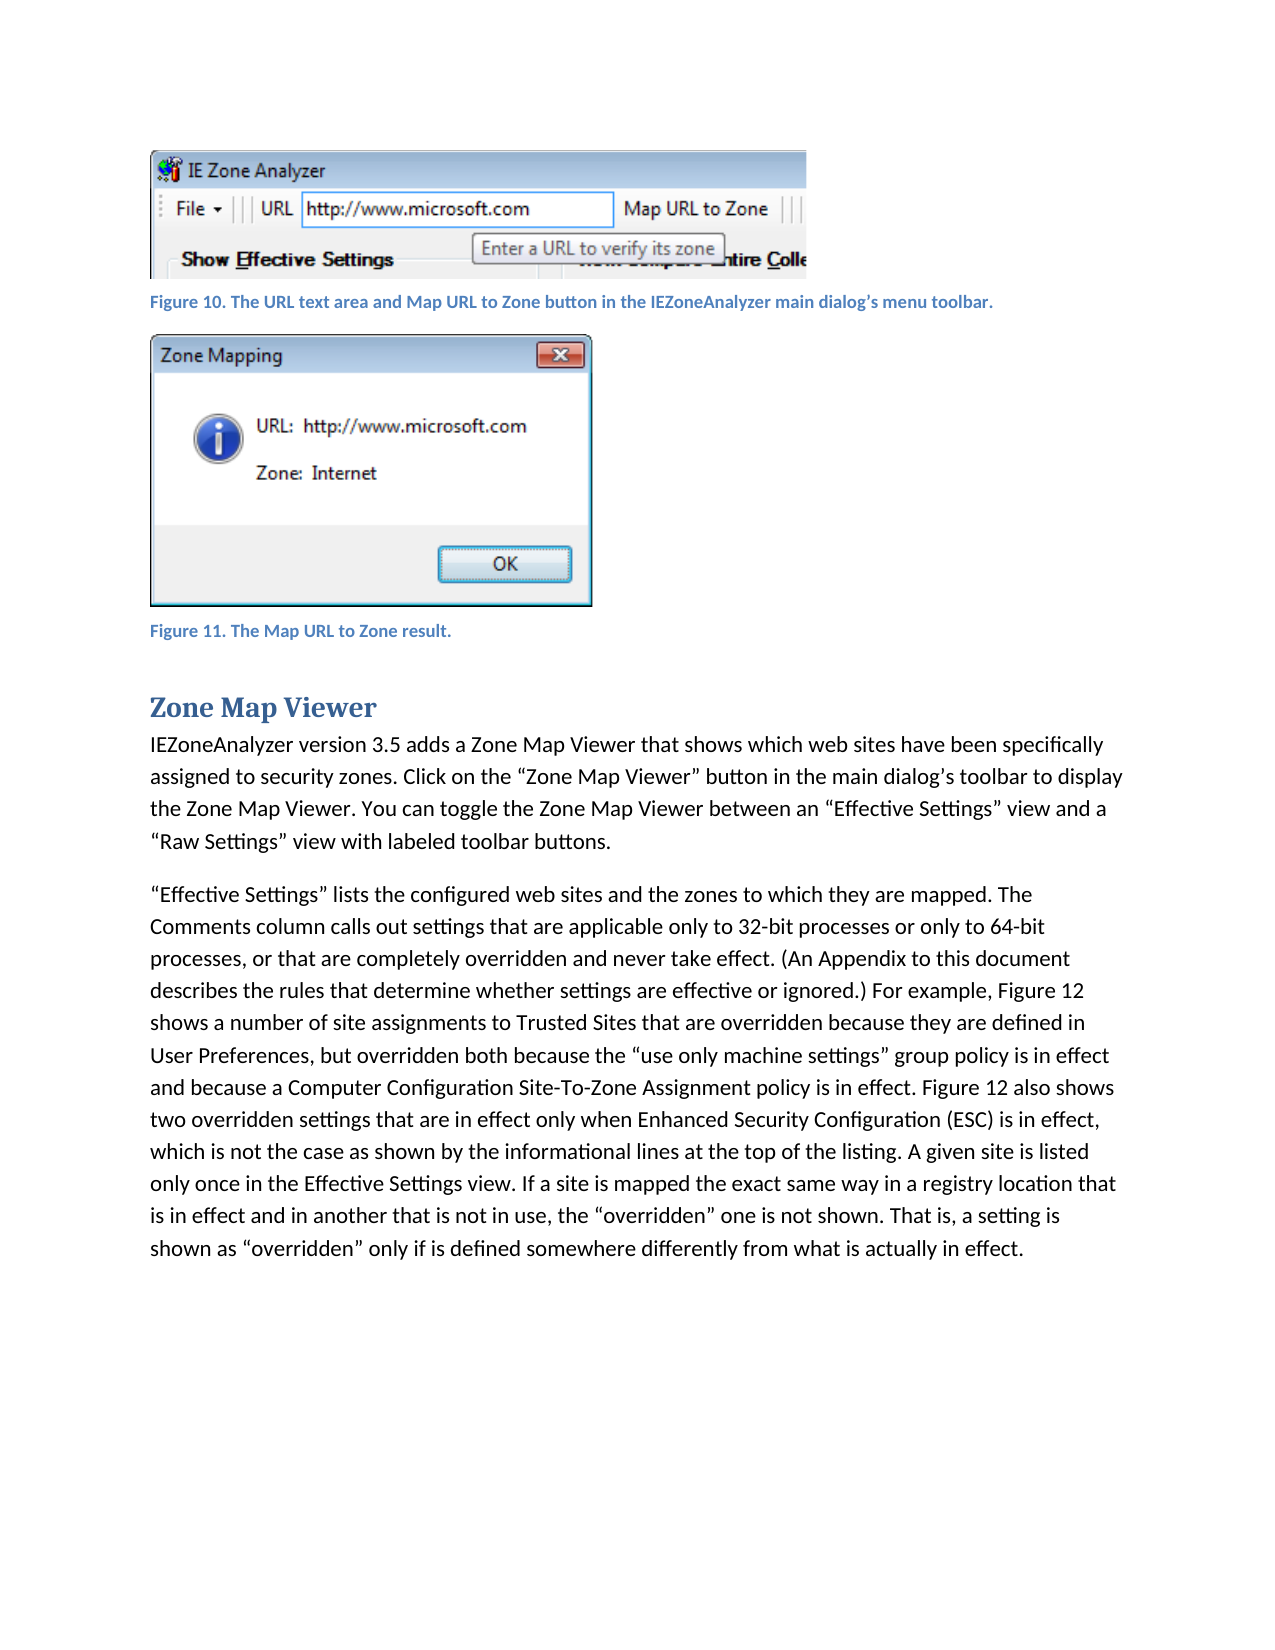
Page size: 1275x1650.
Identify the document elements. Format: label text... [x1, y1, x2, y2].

text “Effective Settings” lists the configured web sites and the zones to which they are mapped. The Comments column calls out settings that are applicable only to 32-bit processes or only to 64-bit processes, or that are completely overridden and never take effect. (An Appendix to this document describes the rules that determine whether settings are effective or ignored.) For example, Figure 12 shows a number of site assignments to Trusted Sites that are overridden because they are defined in User Preferences, but overridden both because the “use only machine settings” group policy is in effect and because a Computer Configuration Site-To-Zone Assignment policy is in effect. Figure 12 also shows two overridden settings that are in effect only when Enhanced Security Configuration (ESC) is in effect, which is not the case as shown by the informational lines at the top of the listing. A given site is listed only once in the Effective Settings view. If a site is mapped the exact same way in a registry location that is in effect and in another that is not in use, the “overridden” one is not shown. That is, a setting is shown as “overridden” only if is defined somewhere differently from what is actually in effect. [150, 880, 1125, 1262]
picture [150, 150, 807, 279]
picture [150, 334, 593, 607]
text IEZoneAnalyzer version 3.5 adds a Zone Map Viewer that shows which web sites have been specifically assigned to security zones. Click on the “Zone Map Viewer” button in the main dialog’s toolbar to display the Zone Map Viewer. You can toggle the Zone Map Viewer between an “Effective Settings” view and a “Raw Settings” view with labeled toolbar buttons. [150, 730, 1125, 855]
text Figure 10. The URL text area and Map URL to Zone button in the IEZoneAnalyzer main dialog’s menu toolbar. [150, 291, 1125, 313]
text Figure 11. The Map URL to Zone result. [150, 619, 1125, 642]
subtitle Zone Map Viewer [150, 692, 1125, 725]
